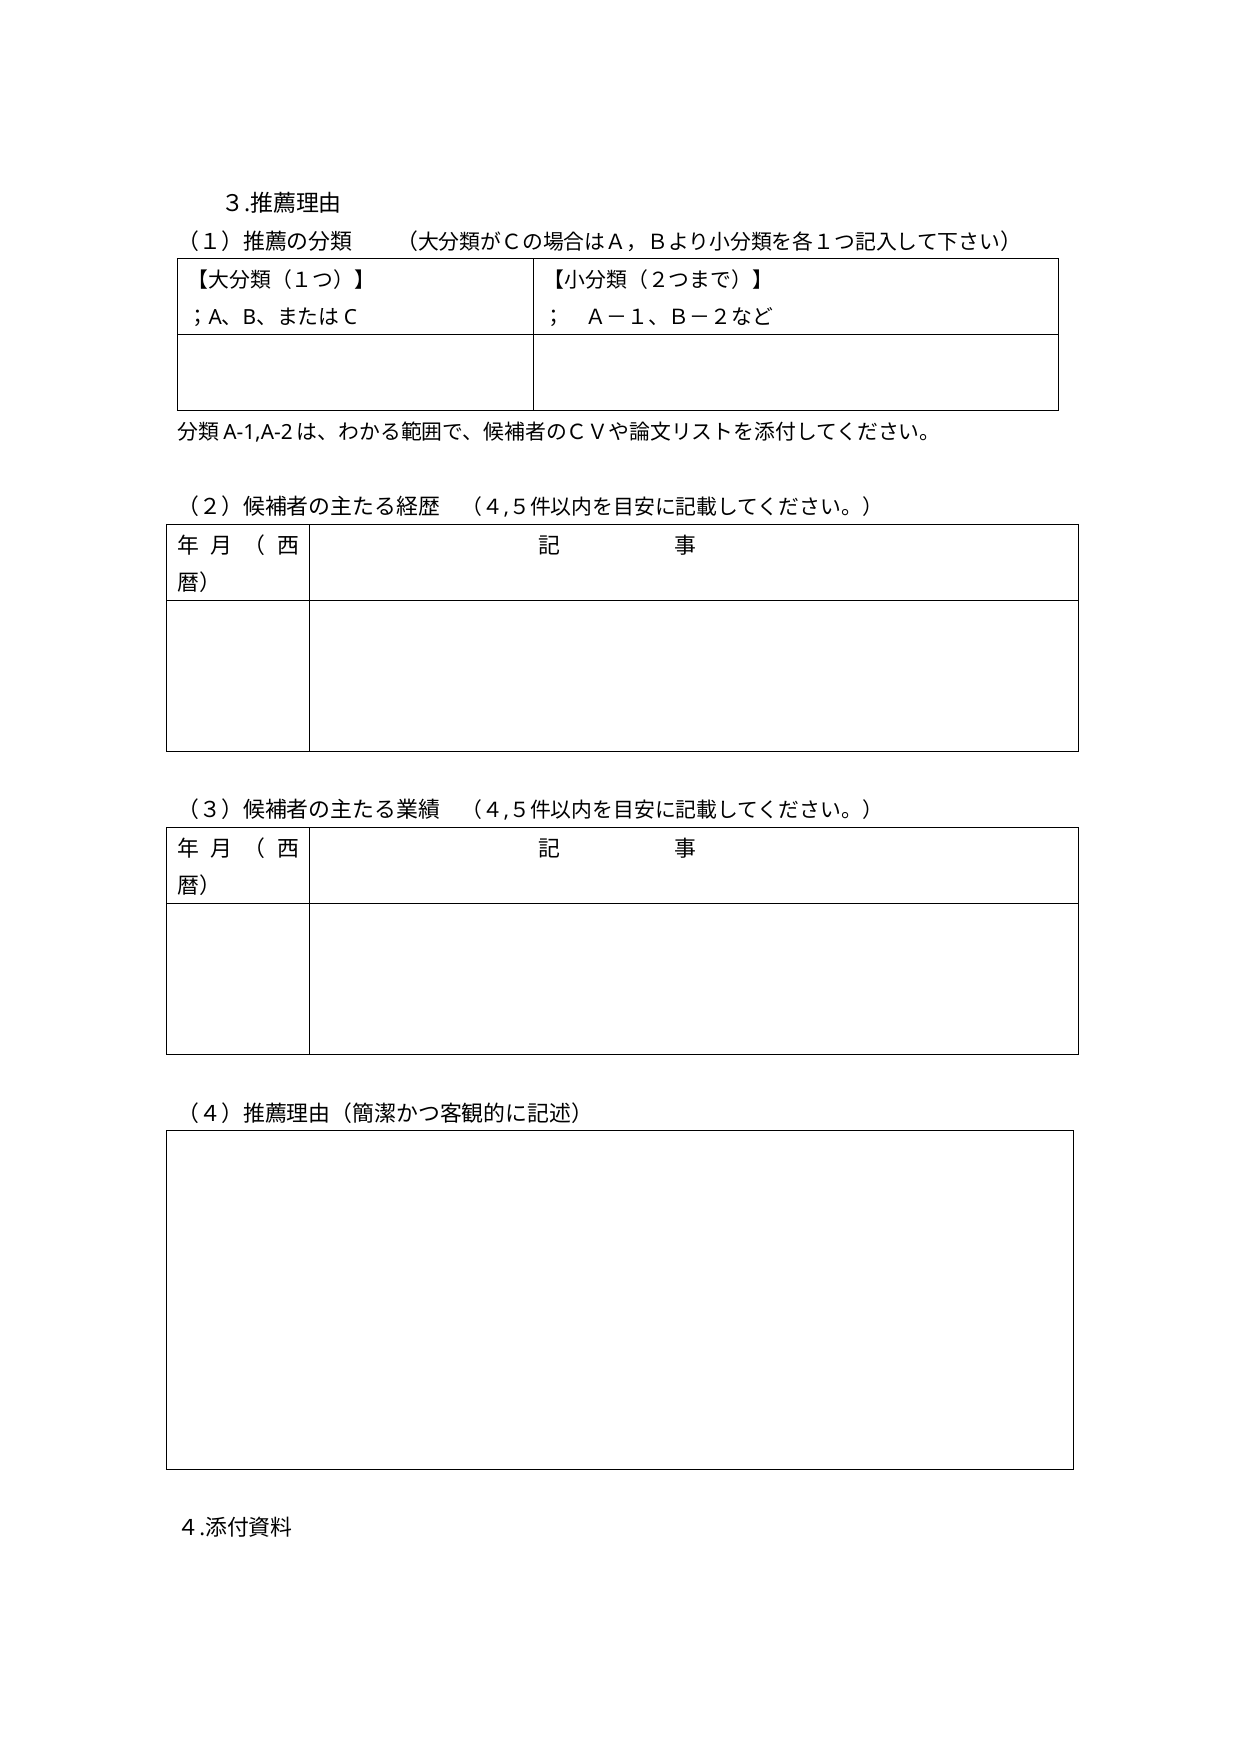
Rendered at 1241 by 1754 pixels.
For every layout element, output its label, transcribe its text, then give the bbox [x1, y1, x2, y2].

text 分類A-1,A-2は、わかる範囲で、候補者のＣＶや論文リストを添付してください。 [177, 411, 1063, 449]
table_header 【小分類（２つまで）】 ； Ａ－１、Ｂ－２など [534, 259, 1058, 334]
table_header 記 事 [310, 828, 1078, 903]
text ３.推薦理由 [177, 183, 1063, 221]
table_header 【大分類（１つ）】 ；A、B、またはC [178, 259, 533, 334]
text （２）候補者の主たる経歴 （４,５件以内を目安に記載してください。） [177, 486, 1063, 524]
text ４.添付資料 [177, 1507, 1063, 1545]
table_cell [167, 904, 309, 1054]
text （３）候補者の主たる業績 （４,５件以内を目安に記載してください。） [177, 789, 1063, 827]
table_cell [310, 904, 1078, 1054]
table_cell [178, 335, 533, 410]
table_header 記 事 [310, 525, 1078, 600]
table_cell [310, 601, 1078, 751]
text （１）推薦の分類 （大分類がＣの場合はＡ，Ｂより小分類を各１つ記入して下さい） [177, 221, 1063, 258]
table_header 年月（西暦） [167, 525, 309, 600]
table_header 年月（西暦） [167, 828, 309, 903]
table_header [167, 1131, 1073, 1469]
table_cell [534, 335, 1058, 410]
text （４）推薦理由（簡潔かつ客観的に記述） [177, 1093, 1063, 1130]
table_cell [167, 601, 309, 751]
